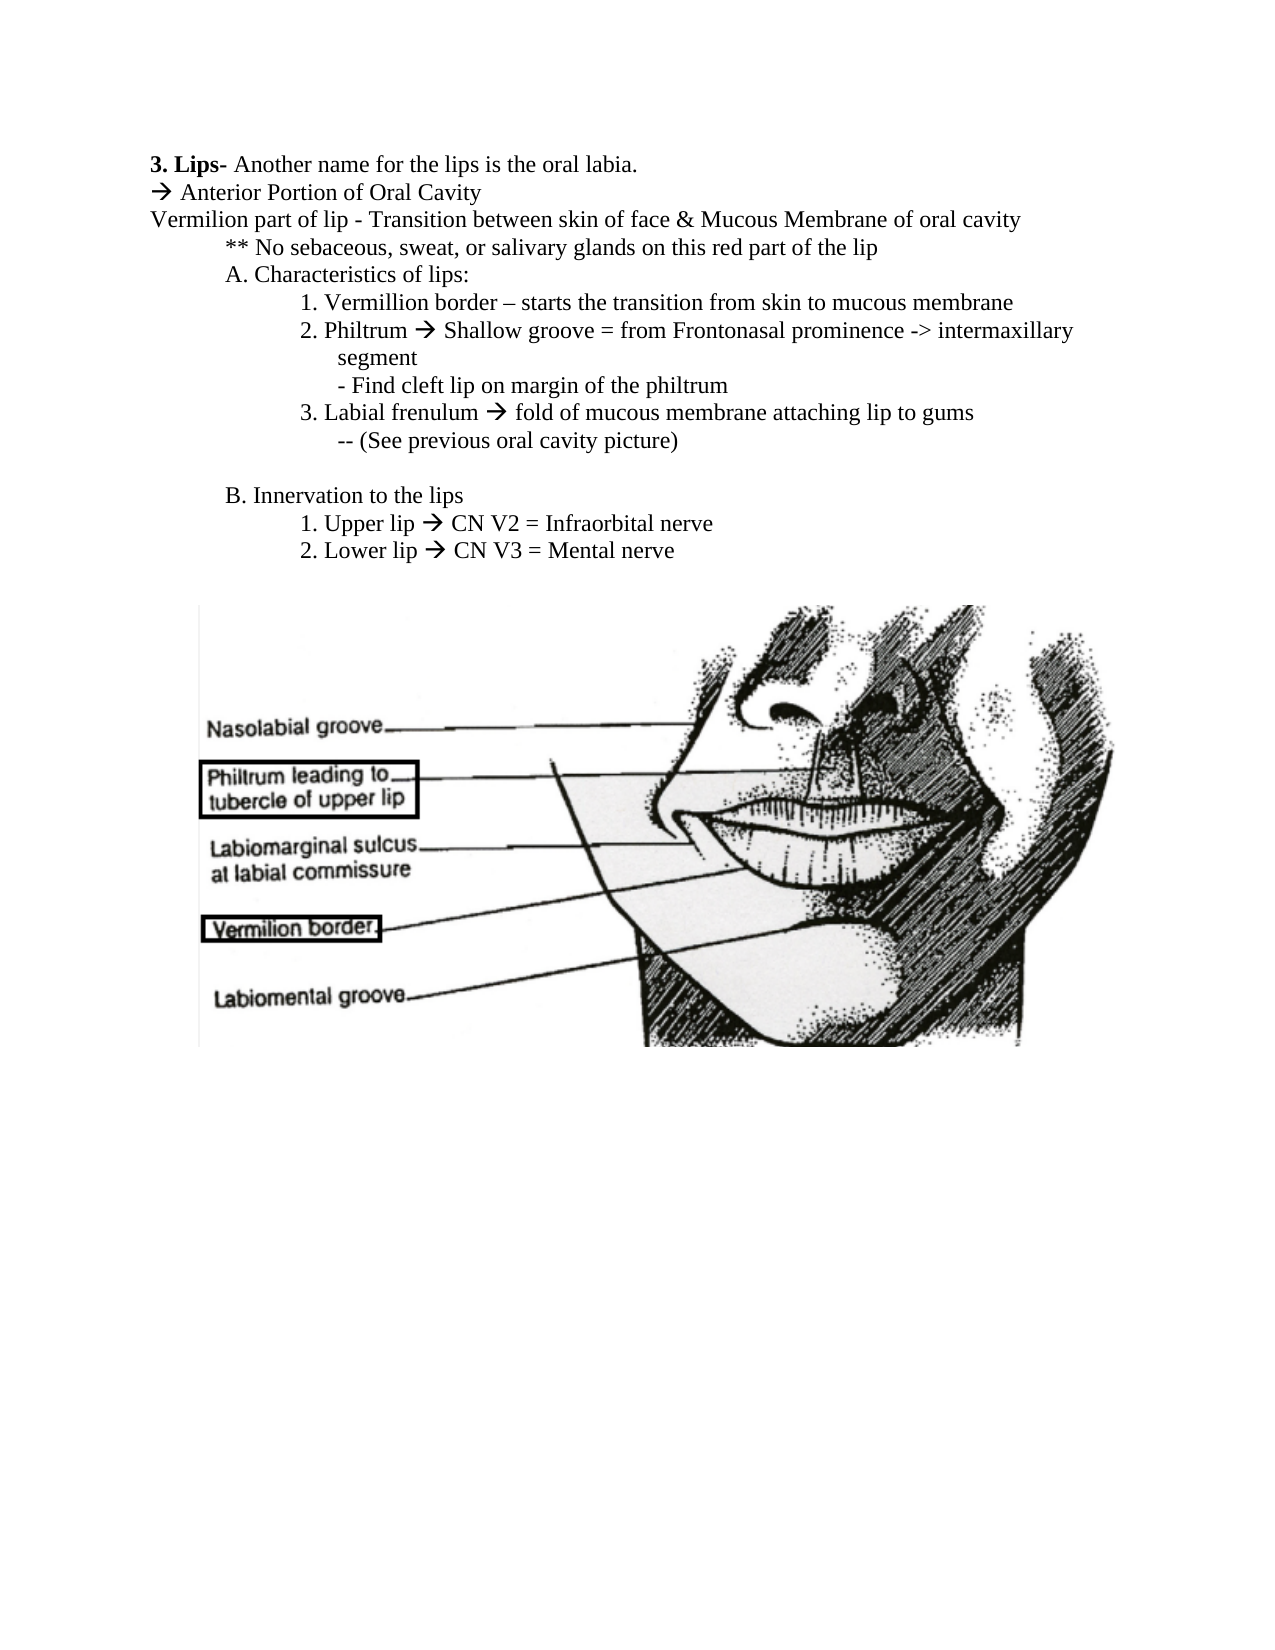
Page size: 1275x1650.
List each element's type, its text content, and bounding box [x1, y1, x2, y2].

text 2. Lower lip CN V3 = Mental nerve [225, 536, 1125, 564]
text A. Characteristics of lips: [150, 260, 1125, 288]
text 2. Philtrum Shallow groove = from Frontonasal prominence -> intermaxillary segment [300, 316, 1125, 371]
text 1. Vermillion border – starts the transition from skin to mucous membrane [300, 288, 1125, 316]
text - Find cleft lip on margin of the philtrum [300, 371, 1125, 398]
text Vermilion part of lip - Transition between skin of face & Mucous Membrane of oral cavity [150, 205, 1125, 233]
text B. Innervation to the lips [225, 481, 1125, 509]
text 1. Upper lip CN V2 = Infraorbital nerve [300, 509, 1125, 536]
text -- (See previous oral cavity picture) [337, 426, 1125, 454]
text 3. Lips- Another name for the lips is the oral labia. Anterior Portion of Oral Cavity [150, 150, 1125, 205]
text ** No sebaceous, sweat, or salivary glands on this red part of the lip [150, 233, 1125, 260]
text 3. Labial frenulum fold of mucous membrane attaching lip to gums [300, 398, 1125, 426]
picture [198, 605, 1116, 1047]
